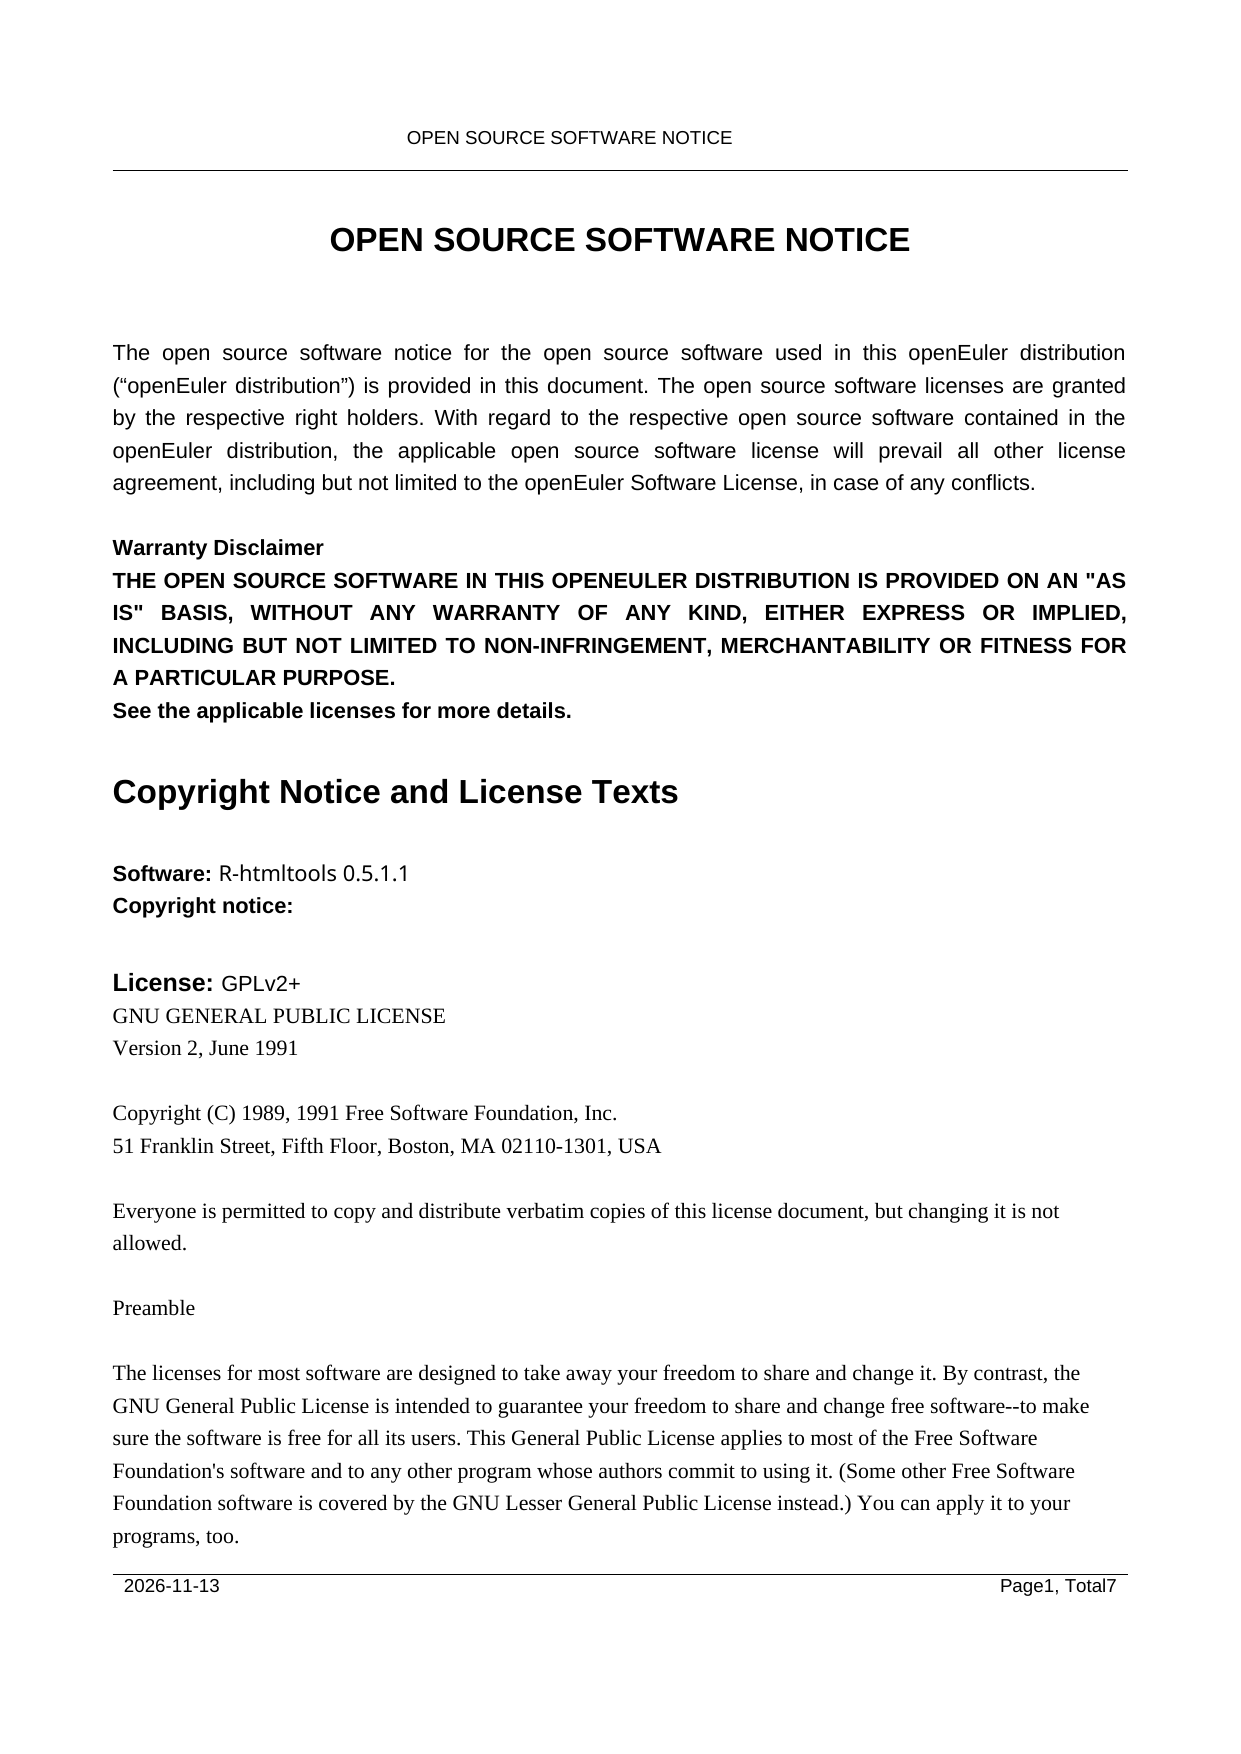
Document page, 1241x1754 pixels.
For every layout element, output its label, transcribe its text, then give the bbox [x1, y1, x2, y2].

text OPEN SOURCE SOFTWARE NOTICE [112, 206, 1128, 271]
text Copyright notice: [112, 889, 1128, 921]
text Warranty Disclaimer [112, 531, 1128, 564]
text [112, 999, 1128, 1551]
text The open source software notice for the open source software used in this openEuler distribution (“openEuler distribution”) is provided in this document. The open source software licenses are granted by the respective right holders. With regard to the respective open source software contained in the openEuler distribution, the applicable open source software license will prevail all other license agreement, including but not limited to the openEuler Software License, in case of any conflicts. [112, 336, 1128, 499]
text Copyright Notice and License Texts [112, 759, 1128, 824]
text THE OPEN SOURCE SOFTWARE IN THIS OPENEULER DISTRIBUTION IS PROVIDED ON AN "AS IS" BASIS, WITHOUT ANY WARRANTY OF ANY KIND, EITHER EXPRESS OR IMPLIED, INCLUDING BUT NOT LIMITED TO NON-INFRINGEMENT, MERCHANTABILITY OR FITNESS FOR A PARTICULAR PURPOSE. See the applicable licenses for more details. [112, 564, 1128, 726]
text License: GPLv2+ [112, 966, 1128, 999]
title Software: R-htmltools 0.5.1.1 [112, 856, 1128, 889]
